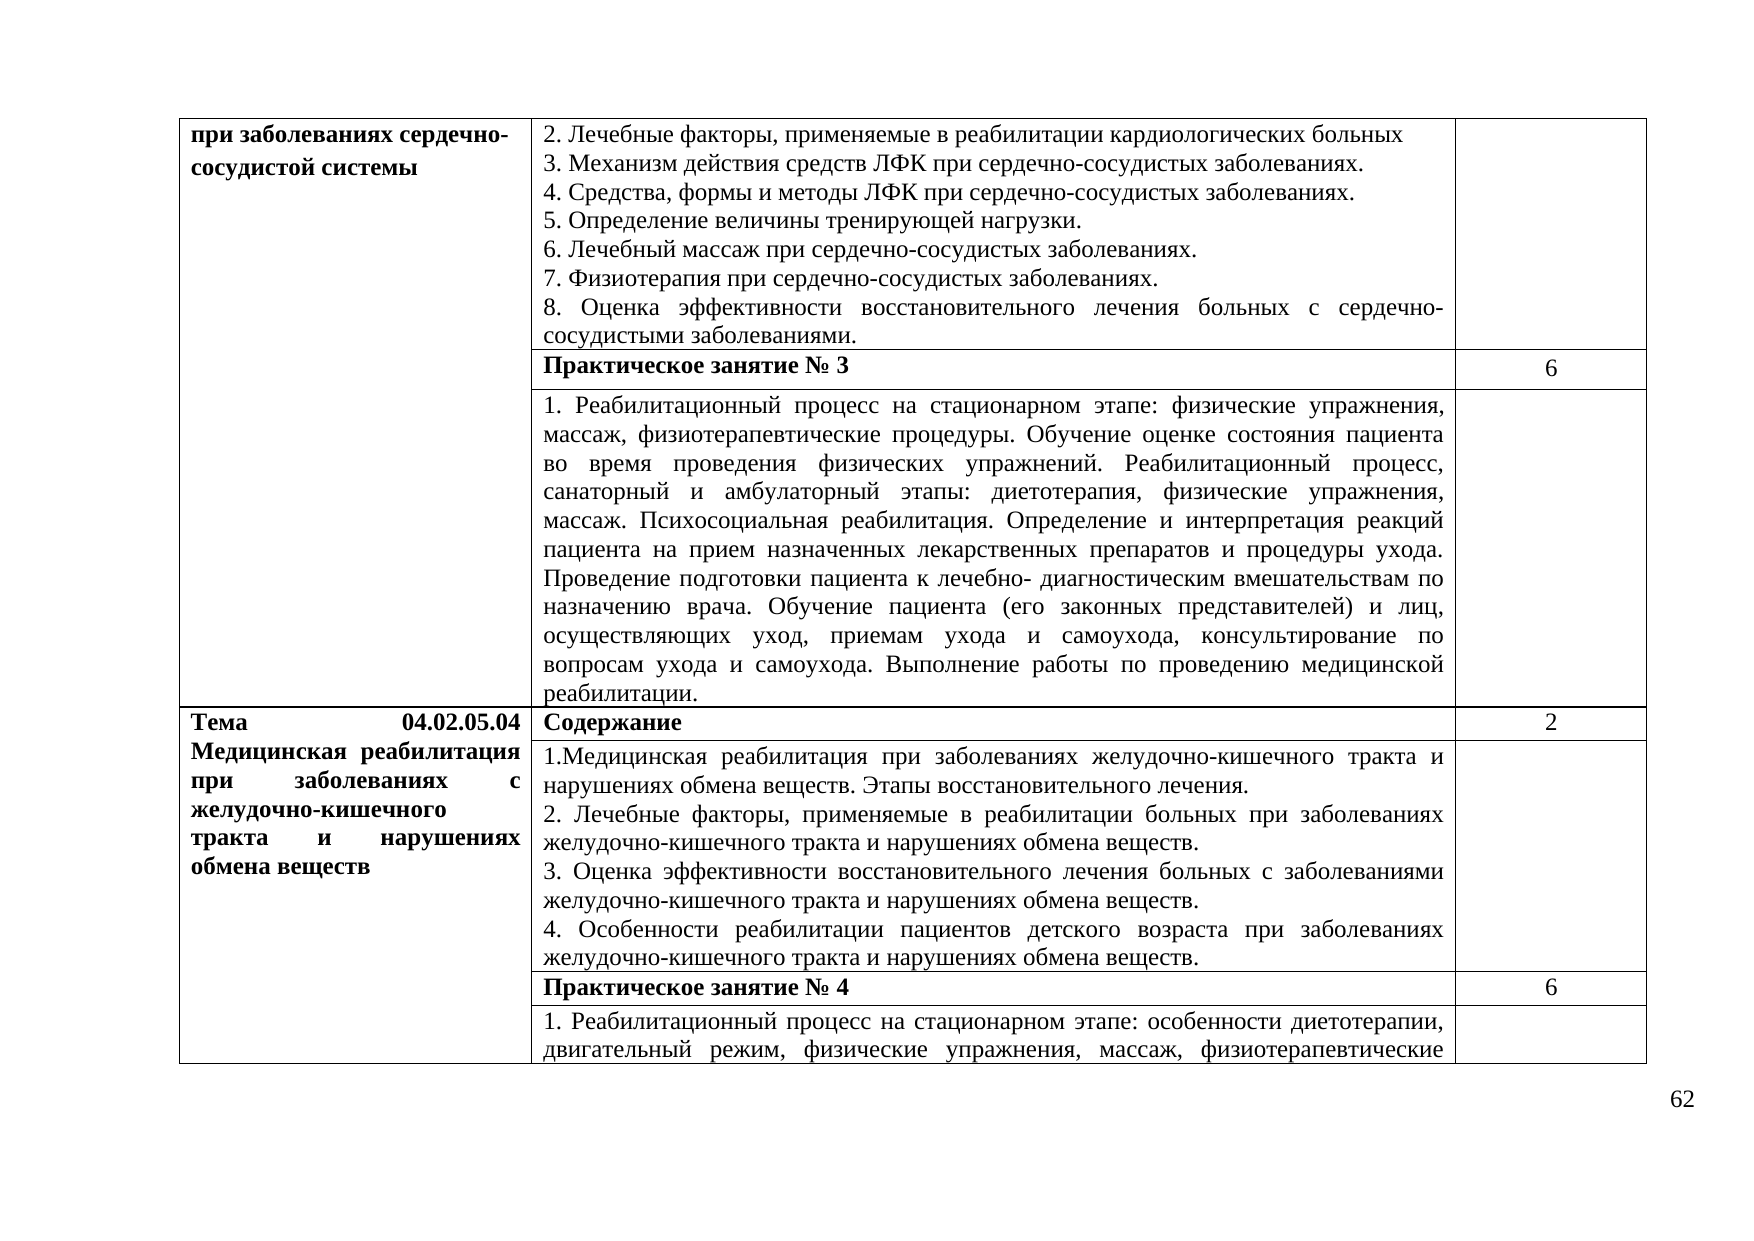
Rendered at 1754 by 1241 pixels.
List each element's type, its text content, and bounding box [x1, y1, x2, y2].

table_cell 1. Реабилитационный процесс на стационарном этапе: физические упражнения, массаж, физиотерапевтические процедуры. Обучение оценке состояния пациента во время проведения физических упражнений. Реабилитационный процесс, санаторный и амбулаторный этапы: диетотерапия, физические упражнения, массаж. Психосоциальная реабилитация. Определение и интерпретация реакций пациента на прием назначенных лекарственных препаратов и процедуры ухода. Проведение подготовки пациента к лечебно- диагностическим вмешательствам по назначению врача. Обучение пациента (его законных представителей) и лиц, осуществляющих уход, приемам ухода и самоухода, консультирование по вопросам ухода и самоухода. Выполнение работы по проведению медицинской реабилитации. [532, 390, 1455, 706]
table_cell [1456, 119, 1646, 349]
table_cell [532, 1006, 1455, 1063]
table_cell [1456, 390, 1646, 706]
table_cell 6 [1456, 972, 1646, 1005]
table_cell 1.Медицинская реабилитация при заболеваниях желудочно-кишечного тракта и нарушениях обмена веществ. Этапы восстановительного лечения. 2. Лечебные факторы, применяемые в реабилитации больных при заболеваниях желудочно-кишечного тракта и нарушениях обмена веществ. 3. Оценка эффективности восстановительного лечения больных с заболеваниями желудочно-кишечного тракта и нарушениях обмена веществ. 4. Особенности реабилитации пациентов детского возраста при заболеваниях желудочно-кишечного тракта и нарушениях обмена веществ. [532, 741, 1455, 971]
table_cell Содержание [532, 708, 1455, 740]
table_cell Практическое занятие № 3 [532, 350, 1455, 389]
table_cell Практическое занятие № 4 [532, 972, 1455, 1005]
table_cell 6 [1456, 350, 1646, 389]
table_cell [1456, 1006, 1646, 1063]
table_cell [532, 119, 1455, 349]
table_cell 2 [1456, 708, 1646, 740]
table_cell Тема 04.02.05.04 Медицинская реабилитация при заболеваниях с желудочно-кишечного тракта и нарушениях обмена веществ [180, 708, 531, 1063]
table_cell [1456, 741, 1646, 971]
